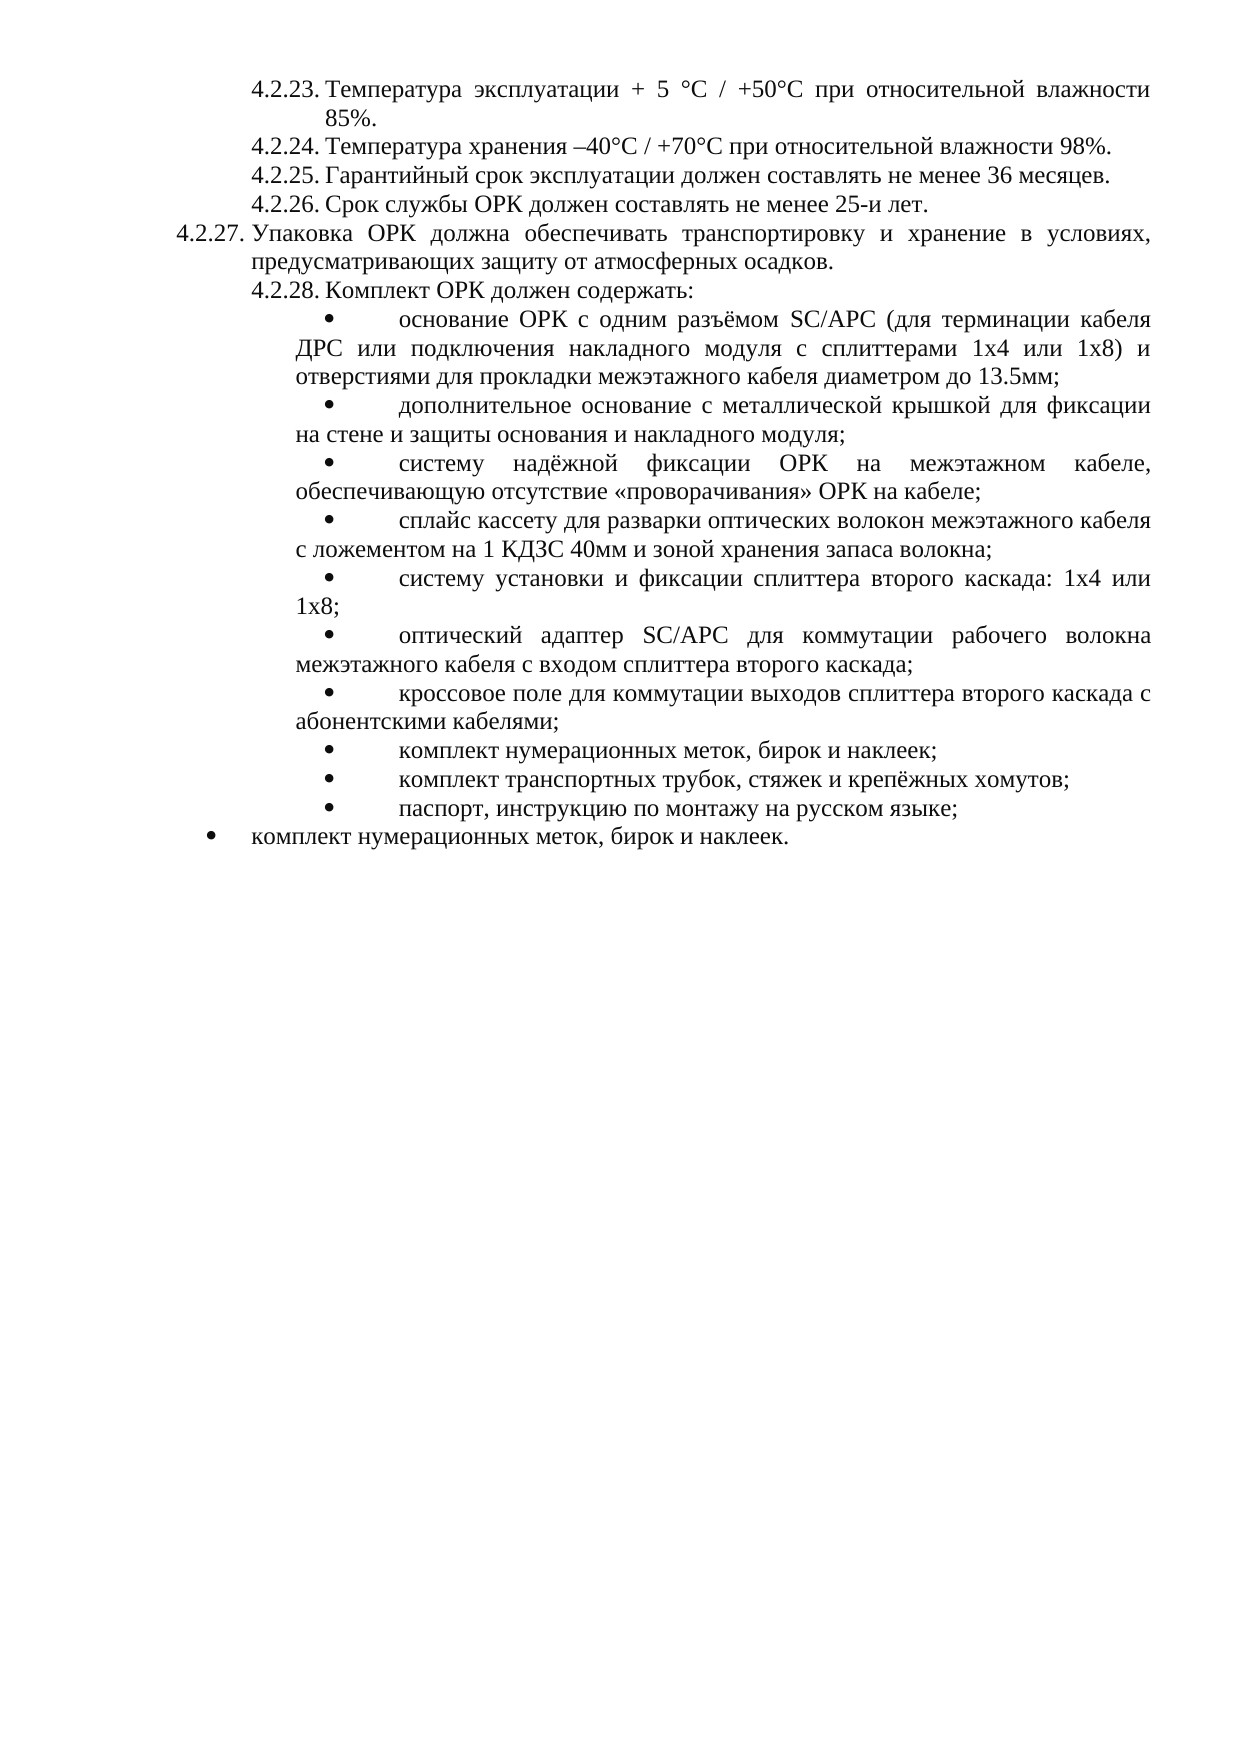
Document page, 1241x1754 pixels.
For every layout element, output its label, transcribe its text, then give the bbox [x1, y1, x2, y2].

list Гарантийный срок эксплуатации должен составлять не менее 36 месяцев. [251, 160, 1152, 189]
list дополнительное основание с металлической крышкой для фиксации на стене и защиты основания и накладного модуля; [295, 390, 1152, 448]
list комплект нумерационных меток, бирок и наклеек. [177, 821, 1152, 850]
list систему надёжной фиксации ОРК на межэтажном кабеле, обеспечивающую отсутствие «проворачивания» ОРК на кабеле; [295, 448, 1152, 505]
list комплект нумерационных меток, бирок и наклеек; [295, 735, 1152, 764]
list сплайс кассету для разварки оптических волокон межэтажного кабеля с ложементом на 1 КДЗС 40мм и зоной хранения запаса волокна; [295, 505, 1152, 563]
list Температура эксплуатации + 5 °C / +50°C при относительной влажности 85%. [251, 74, 1152, 131]
list основание ОРК с одним разъёмом SC/APC (для терминации кабеля ДРС или подключения накладного модуля с сплиттерами 1х4 или 1х8) и отверстиями для прокладки межэтажного кабеля диаметром до 13.5мм; [295, 304, 1152, 390]
list Комплект ОРК должен содержать: [251, 275, 1152, 304]
list кроссовое поле для коммутации выходов сплиттера второго каскада с абонентскими кабелями; [295, 678, 1152, 735]
list паспорт, инструкцию по монтажу на русском языке; [295, 793, 1152, 821]
list систему установки и фиксации сплиттера второго каскада: 1х4 или 1х8; [295, 563, 1152, 620]
list оптический адаптер SC/APC для коммутации рабочего волокна межэтажного кабеля с входом сплиттера второго каскада; [295, 620, 1152, 678]
list Упаковка ОРК должна обеспечивать транспортировку и хранение в условиях, предусматривающих защиту от атмосферных осадков. [176, 218, 1152, 275]
list комплект транспортных трубок, стяжек и крепёжных хомутов; [295, 764, 1152, 793]
list Срок службы ОРК должен составлять не менее 25-и лет. [251, 189, 1152, 218]
list Температура хранения –40°C / +70°C при относительной влажности 98%. [251, 131, 1152, 160]
